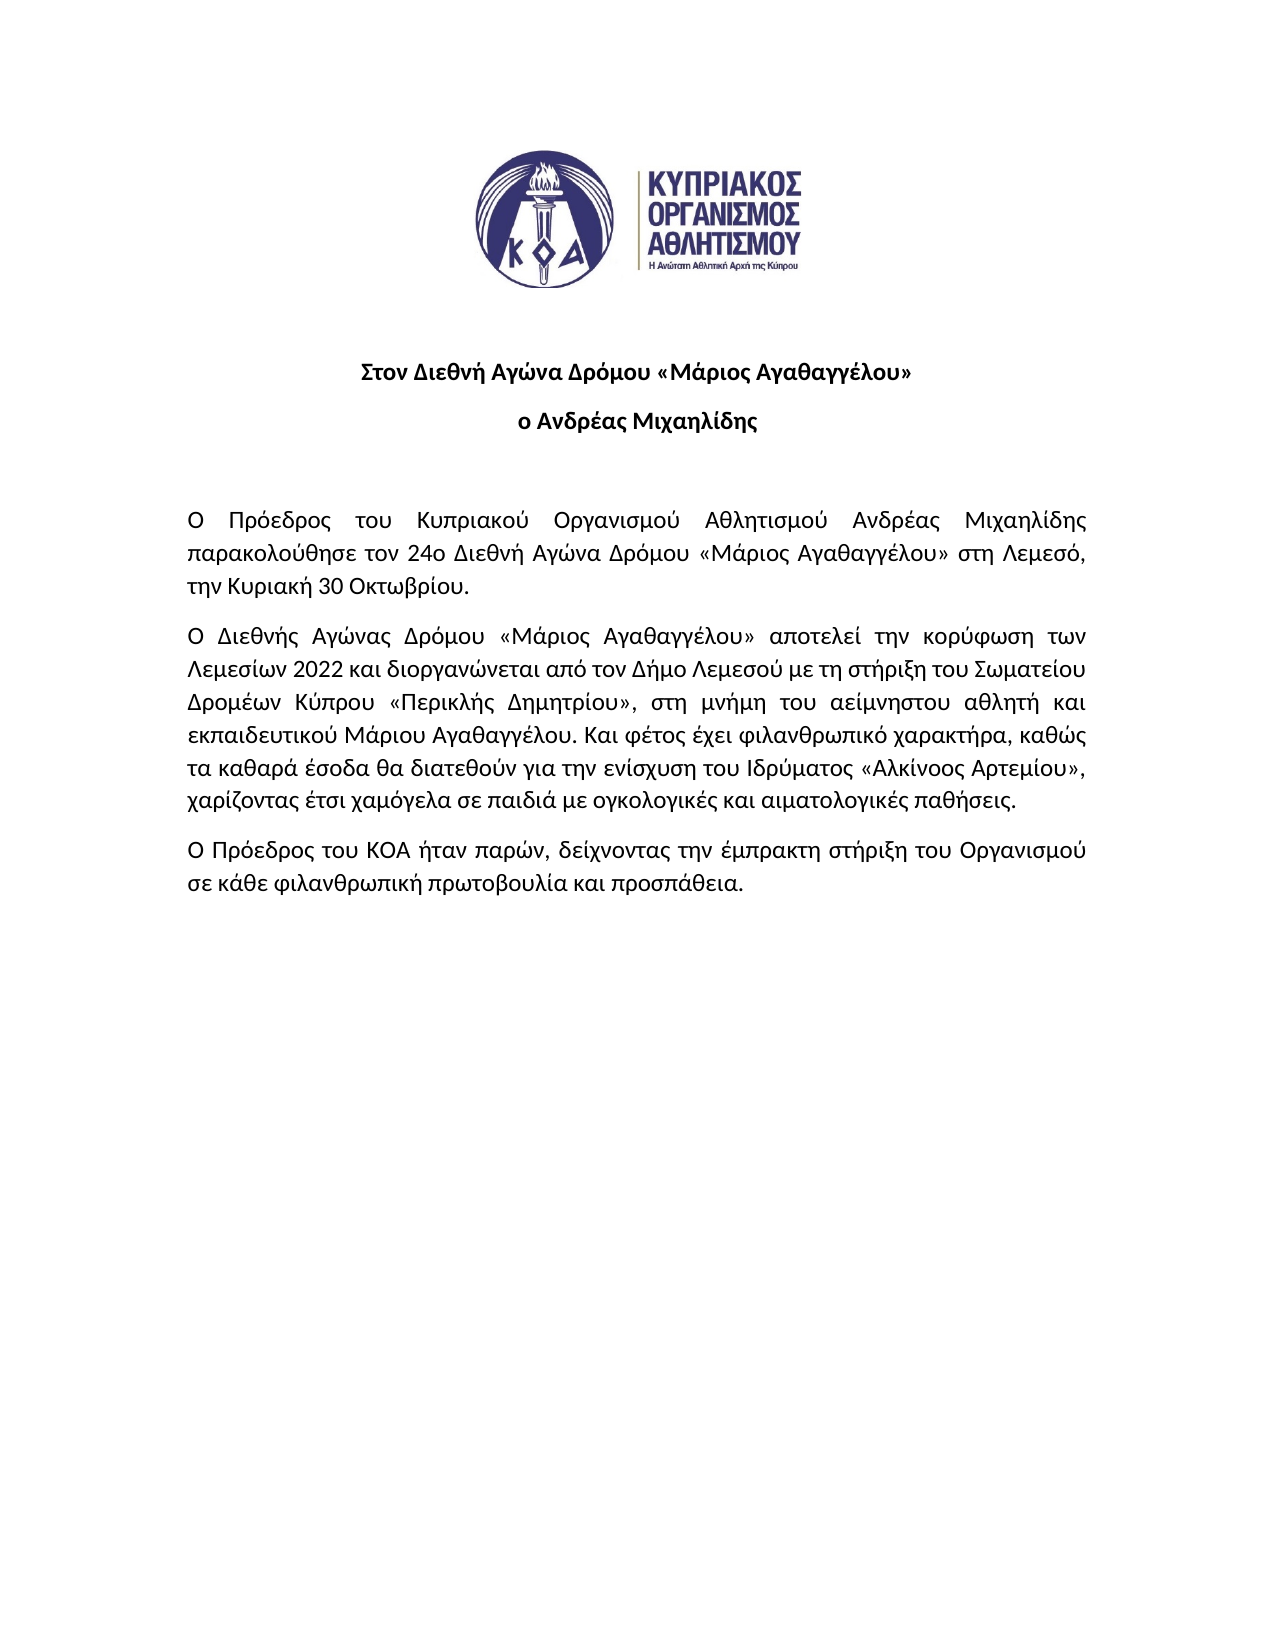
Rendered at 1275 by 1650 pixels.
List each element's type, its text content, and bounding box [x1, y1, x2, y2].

text Στον Διεθνή Αγώνα Δρόμου «Μάριος Αγαθαγγέλου» [187, 356, 1087, 386]
picture [473, 150, 802, 288]
text Ο Πρόεδρος του ΚΟΑ ήταν παρών, δείχνοντας την έμπρακτη στήριξη του Οργανισμού σε κάθε φιλανθρωπική πρωτοβουλία και προσπάθεια. [187, 834, 1087, 898]
text ο Ανδρέας Μιχαηλίδης [187, 406, 1087, 436]
text Ο Πρόεδρος του Κυπριακού Οργανισμού Αθλητισμού Ανδρέας Μιχαηλίδης παρακολούθησε τον 24ο Διεθνή Αγώνα Δρόμου «Μάριος Αγαθαγγέλου» στη Λεμεσό, την Κυριακή 30 Οκτωβρίου. [187, 505, 1087, 601]
text Ο Διεθνής Αγώνας Δρόμου «Μάριος Αγαθαγγέλου» αποτελεί την κορύφωση των Λεμεσίων 2022 και διοργανώνεται από τον Δήμο Λεμεσού με τη στήριξη του Σωματείου Δρομέων Κύπρου «Περικλής Δημητρίου», στη μνήµη του αείμνηστου αθλητή και εκπαιδευτικού Μάριου Αγαθαγγέλου. Και φέτος έχει φιλανθρωπικό χαρακτήρα, καθώς τα καθαρά έσοδα θα διατεθούν για την ενίσχυση του Ιδρύματος «Αλκίνοος Αρτεμίου», χαρίζοντας έτσι χαμόγελα σε παιδιά με ογκολογικές και αιματολογικές παθήσεις. [187, 620, 1087, 815]
